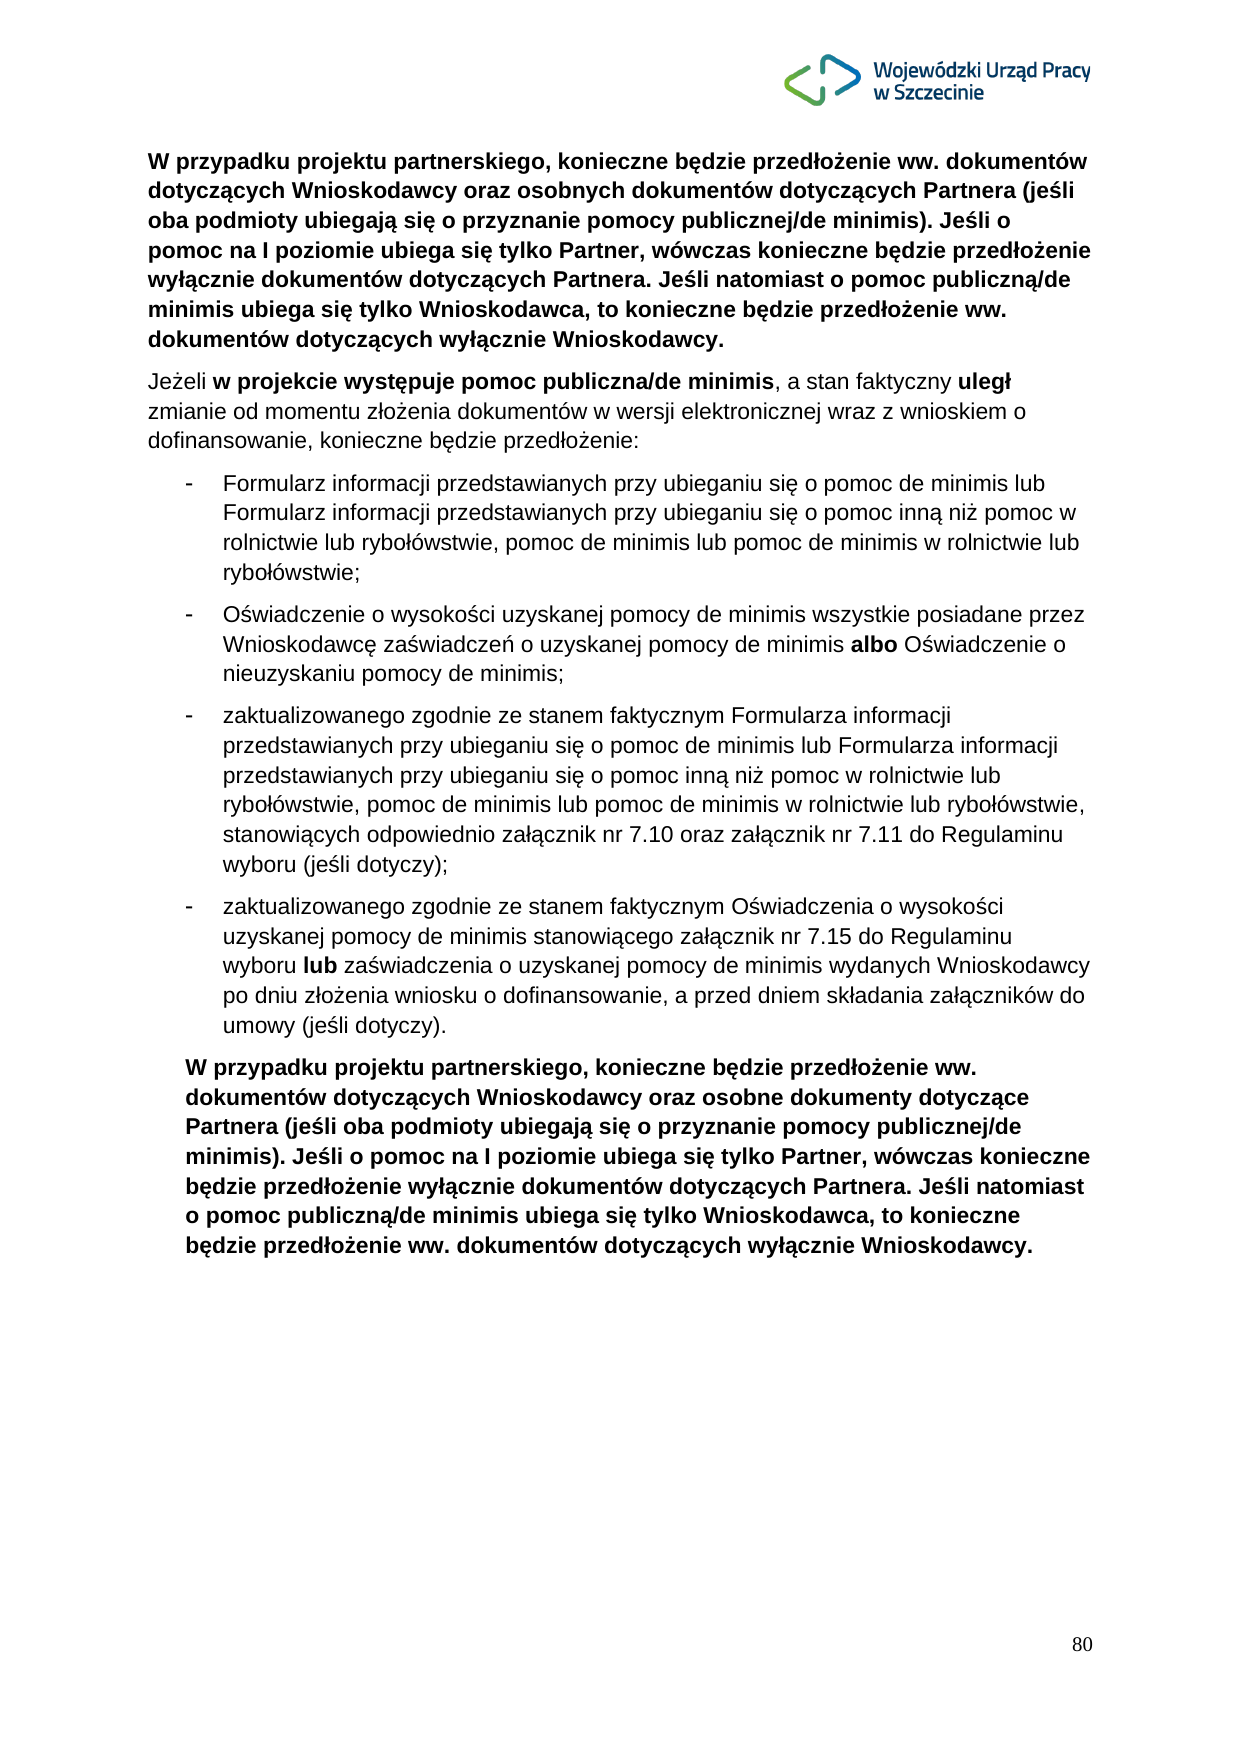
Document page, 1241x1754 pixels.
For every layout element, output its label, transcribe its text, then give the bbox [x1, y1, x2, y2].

list zaktualizowanego zgodnie ze stanem faktycznym Formularza informacji przedstawianych przy ubieganiu się o pomoc de minimis lub Formularza informacji przedstawianych przy ubieganiu się o pomoc inną niż pomoc w rolnictwie lub rybołówstwie, pomoc de minimis lub pomoc de minimis w rolnictwie lub rybołówstwie, stanowiących odpowiednio załącznik nr 7.10 oraz załącznik nr 7.11 do Regulaminu wyboru (jeśli dotyczy); [185, 702, 1092, 877]
picture [784, 54, 1091, 106]
list Oświadczenie o wysokości uzyskanej pomocy de minimis wszystkie posiadane przez Wnioskodawcę zaświadczeń o uzyskanej pomocy de minimis albo Oświadczenie o nieuzyskaniu pomocy de minimis; [185, 601, 1092, 687]
list zaktualizowanego zgodnie ze stanem faktycznym Oświadczenia o wysokości uzyskanej pomocy de minimis stanowiącego załącznik nr 7.15 do Regulaminu wyboru lub zaświadczenia o uzyskanej pomocy de minimis wydanych Wnioskodawcy po dniu złożenia wniosku o dofinansowanie, a przed dniem składania załączników do umowy (jeśli dotyczy). [185, 893, 1092, 1038]
text W przypadku projektu partnerskiego, konieczne będzie przedłożenie ww. dokumentów dotyczących Wnioskodawcy oraz osobne dokumenty dotyczące Partnera (jeśli oba podmioty ubiegają się o przyznanie pomocy publicznej/de minimis). Jeśli o pomoc na I poziomie ubiega się tylko Partner, wówczas konieczne będzie przedłożenie wyłącznie dokumentów dotyczących Partnera. Jeśli natomiast o pomoc publiczną/de minimis ubiega się tylko Wnioskodawca, to konieczne będzie przedłożenie ww. dokumentów dotyczących wyłącznie Wnioskodawcy. [185, 1054, 1092, 1258]
list Formularz informacji przedstawianych przy ubieganiu się o pomoc de minimis lub Formularz informacji przedstawianych przy ubieganiu się o pomoc inną niż pomoc w rolnictwie lub rybołówstwie, pomoc de minimis lub pomoc de minimis w rolnictwie lub rybołówstwie; [185, 469, 1092, 585]
text Jeżeli w projekcie występuje pomoc publiczna/de minimis, a stan faktyczny uległ zmianie od momentu złożenia dokumentów w wersji elektronicznej wraz z wnioskiem o dofinansowanie, konieczne będzie przedłożenie: [148, 368, 1092, 454]
text W przypadku projektu partnerskiego, konieczne będzie przedłożenie ww. dokumentów dotyczących Wnioskodawcy oraz osobnych dokumentów dotyczących Partnera (jeśli oba podmioty ubiegają się o przyznanie pomocy publicznej/de minimis). Jeśli o pomoc na I poziomie ubiega się tylko Partner, wówczas konieczne będzie przedłożenie wyłącznie dokumentów dotyczących Partnera. Jeśli natomiast o pomoc publiczną/de minimis ubiega się tylko Wnioskodawca, to konieczne będzie przedłożenie ww. dokumentów dotyczących wyłącznie Wnioskodawcy. [148, 148, 1092, 352]
